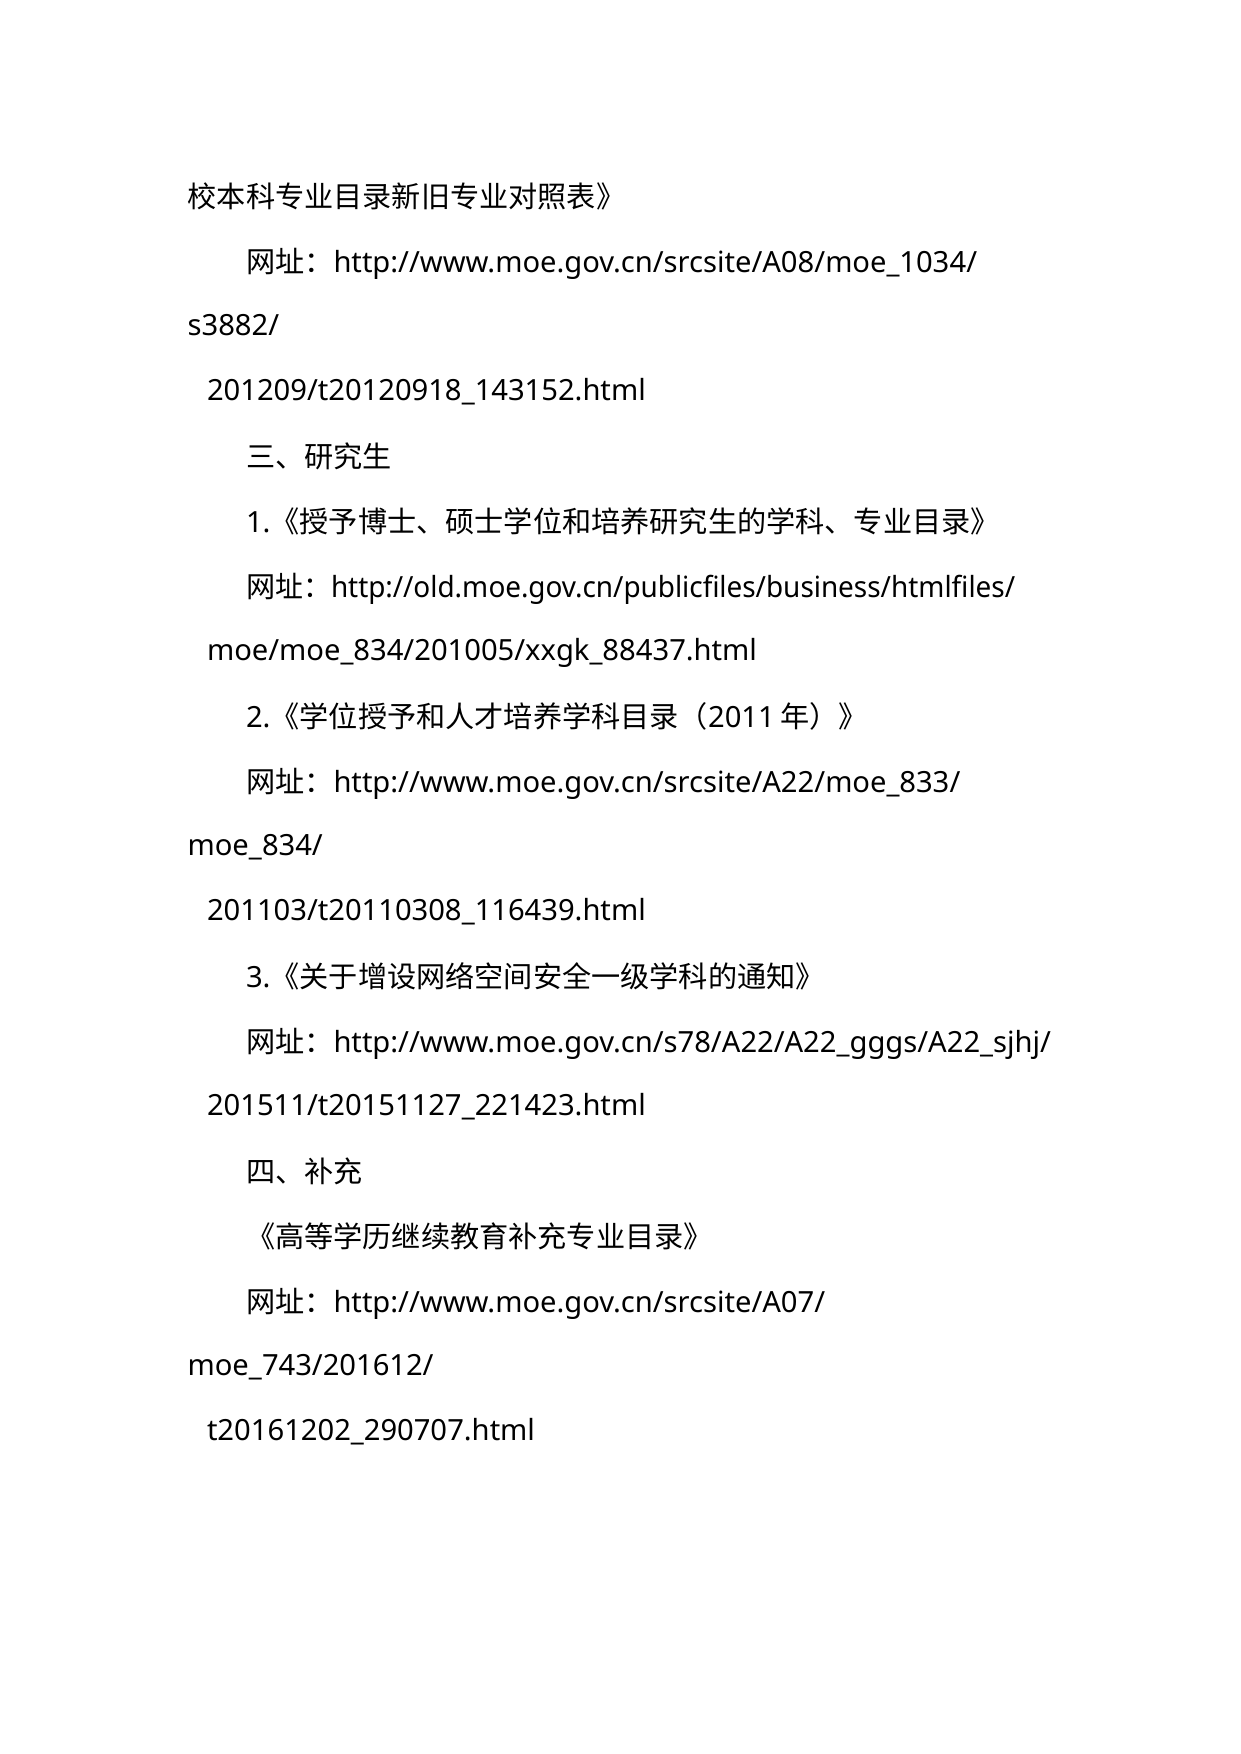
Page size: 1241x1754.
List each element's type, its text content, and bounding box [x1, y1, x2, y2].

text 201511/t20151127_221423.html [187, 1072, 1053, 1137]
text moe/moe_834/201005/xxgk_88437.html [187, 617, 1053, 682]
text 3.《关于增设网络空间安全一级学科的通知》 [187, 942, 1053, 1007]
text 四、补充 [187, 1137, 1053, 1202]
text 网址：http://old.moe.gov.cn/publicfiles/business/htmlfiles/ [187, 552, 1053, 617]
text 网址：http://www.moe.gov.cn/srcsite/A08/moe_1034/s3882/ [187, 227, 1053, 357]
text 1.《授予博士、硕士学位和培养研究生的学科、专业目录》 [187, 487, 1053, 552]
text 201103/t20110308_116439.html [187, 877, 1053, 942]
text 网址：http://www.moe.gov.cn/srcsite/A07/moe_743/201612/ [187, 1267, 1053, 1397]
text 网址：http://www.moe.gov.cn/s78/A22/A22_gggs/A22_sjhj/ [187, 1007, 1053, 1072]
text 2.《学位授予和人才培养学科目录（2011年）》 [187, 682, 1053, 747]
text t20161202_290707.html [187, 1397, 1053, 1462]
text 三、研究生 [187, 422, 1053, 487]
text 201209/t20120918_143152.html [187, 357, 1053, 422]
text 《高等学历继续教育补充专业目录》 [187, 1202, 1053, 1267]
text 网址：http://www.moe.gov.cn/srcsite/A22/moe_833/moe_834/ [187, 747, 1053, 877]
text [187, 162, 1053, 227]
